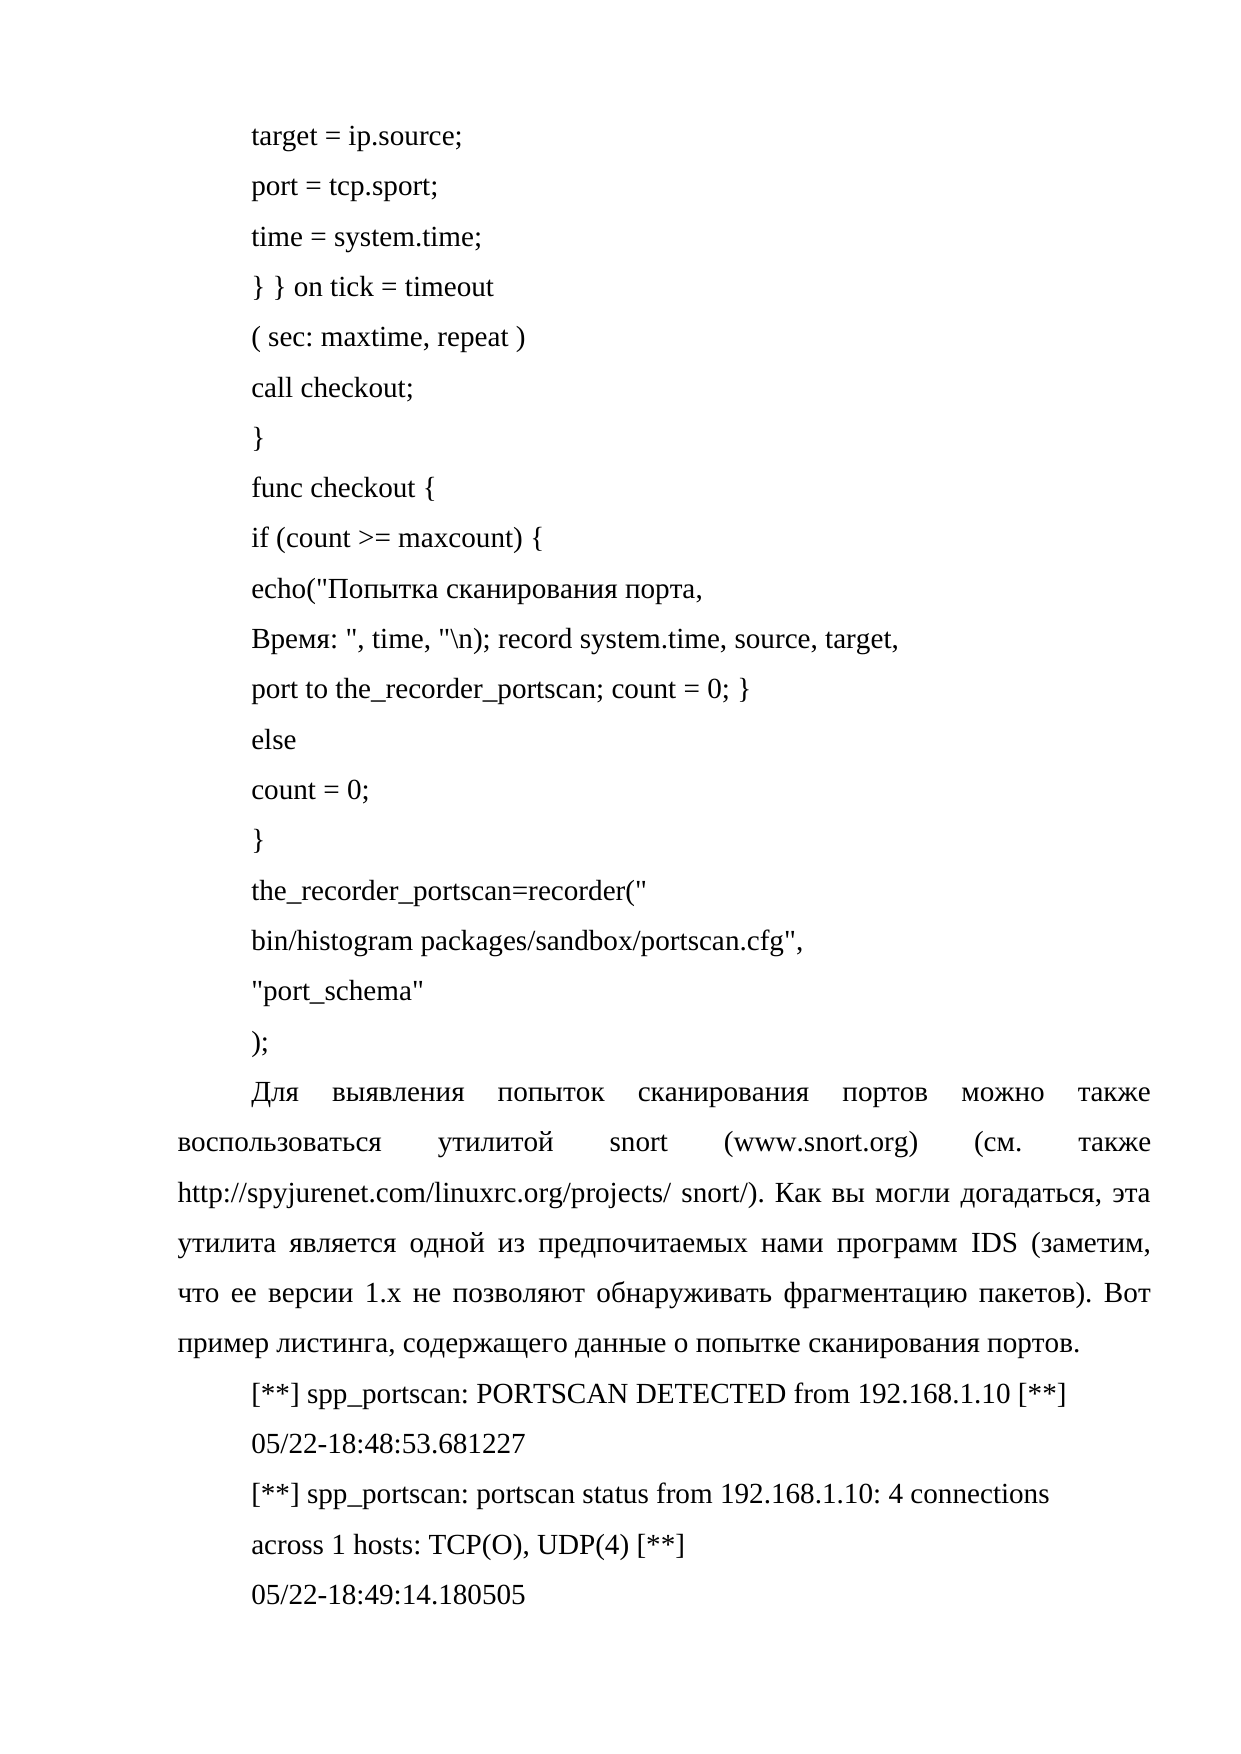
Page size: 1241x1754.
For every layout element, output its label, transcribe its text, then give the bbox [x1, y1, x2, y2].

text 05/22-18:49:14.180505 [177, 1577, 1152, 1611]
text "port_schema" [177, 973, 1152, 1007]
text ); [177, 1024, 1152, 1057]
text if (count >= maxcount) { [177, 521, 1152, 554]
text func checkout { [177, 470, 1152, 504]
text bin/histogram packages/sandbox/portscan.cfg", [177, 923, 1152, 957]
text target = ip.source; [177, 118, 1152, 152]
text } } on tick = timeout [177, 269, 1152, 303]
text } [177, 822, 1152, 856]
text call checkout; [177, 370, 1152, 403]
text count = 0; [177, 772, 1152, 806]
text else [177, 722, 1152, 755]
text Время: ", time, "\n); record system.time, source, target, [177, 621, 1152, 655]
text port = tcp.sport; [177, 168, 1152, 202]
text port to the_recorder_portscan; count = 0; } [177, 672, 1152, 705]
text [**] spp_portscan: portscan status from 192.168.1.10: 4 connections [177, 1477, 1152, 1510]
text echo("Попытка сканирования порта, [177, 571, 1152, 604]
text time = system.time; [177, 219, 1152, 252]
text Для выявления попыток сканирования портов можно также воспользоваться утилитой snort (www.snort.org) (см. также http://spyjurenet.com/linuxrc.org/projects/ snort/). Как вы могли догадаться, эта утилита является одной из предпочитаемых нами программ IDS (заметим, что ее версии 1.x не позволяют обнаруживать фрагментацию пакетов). Вот пример листинга, содержащего данные о попытке сканирования портов. [177, 1074, 1152, 1359]
text 05/22-18:48:53.681227 [177, 1426, 1152, 1460]
text [**] spp_portscan: PORTSCAN DETECTED from 192.168.1.10 [**] [177, 1376, 1152, 1409]
text } [177, 420, 1152, 453]
text across 1 hosts: TCP(O), UDP(4) [**] [177, 1527, 1152, 1560]
text the_recorder_portscan=recorder(" [177, 873, 1152, 906]
text ( sec: maxtime, repeat ) [177, 319, 1152, 353]
